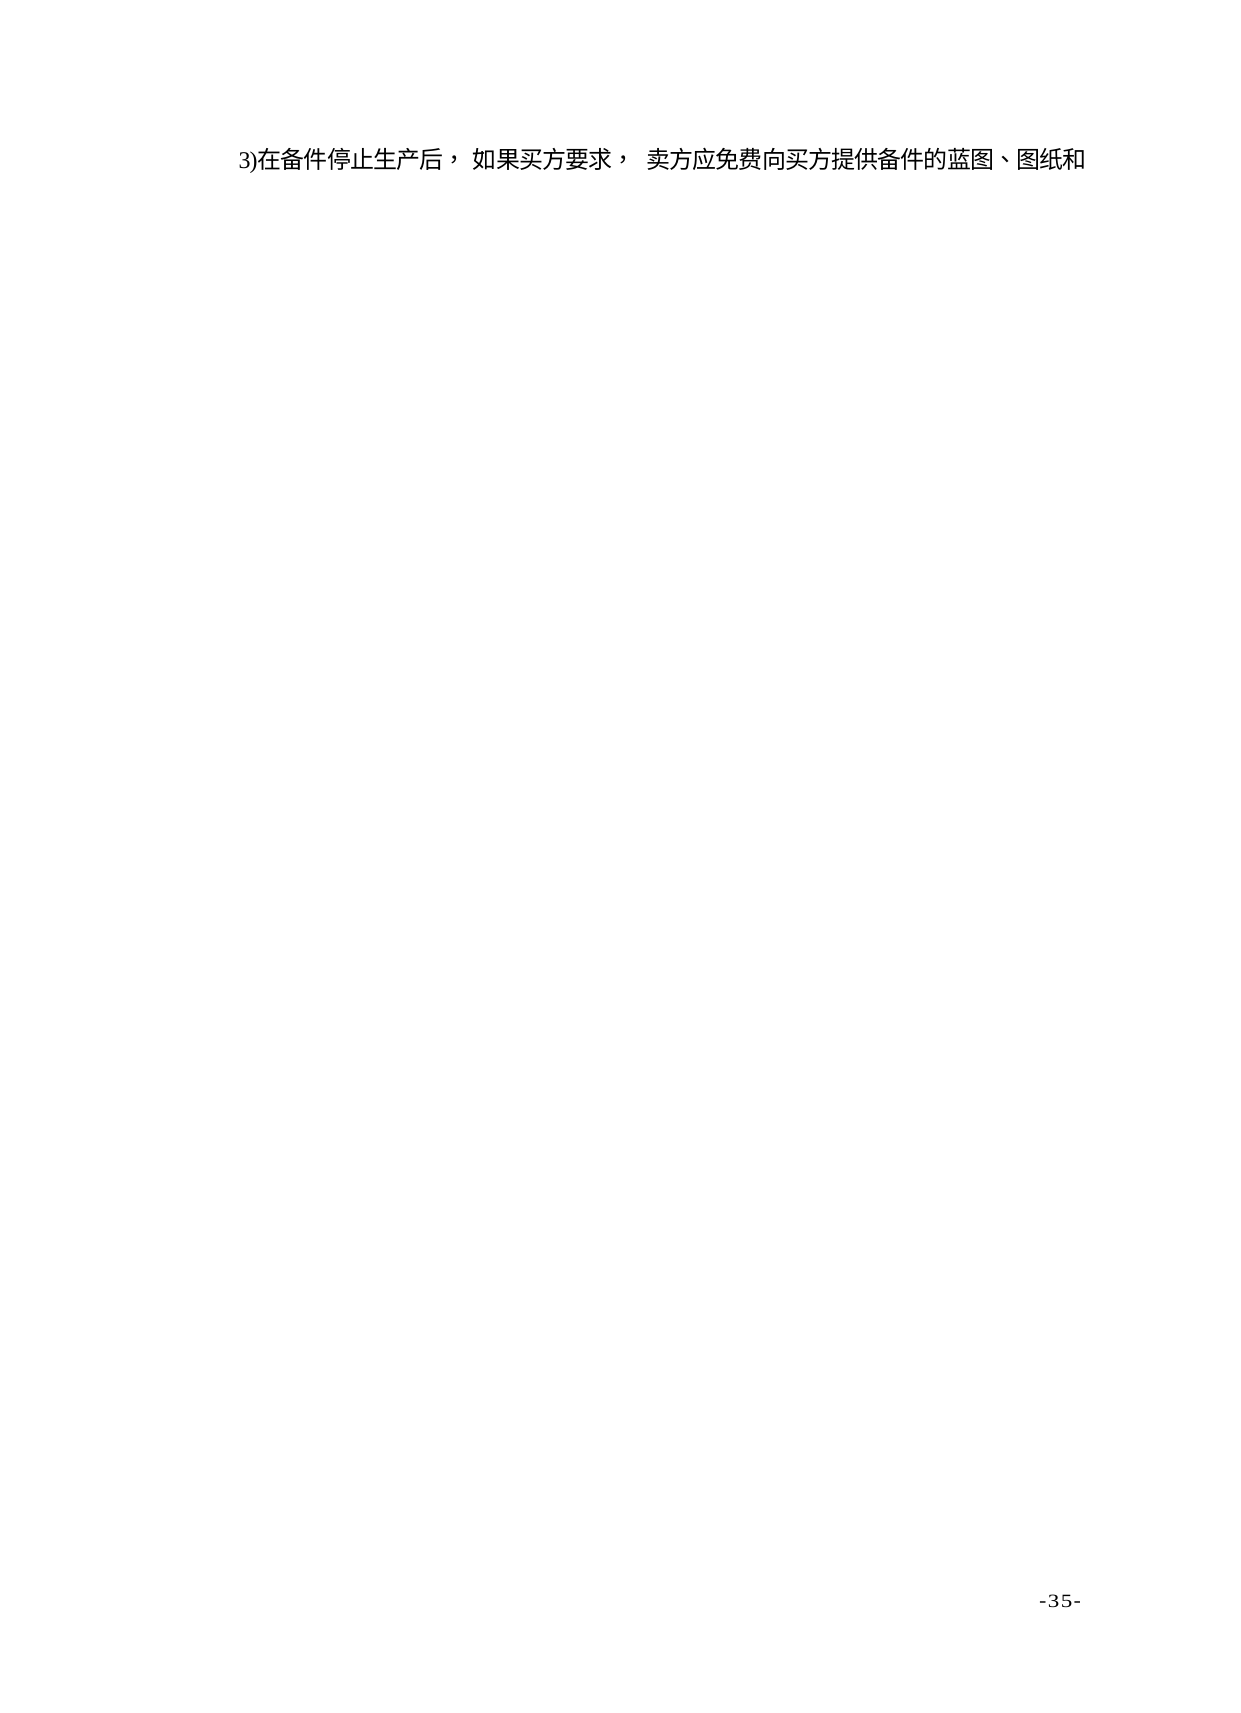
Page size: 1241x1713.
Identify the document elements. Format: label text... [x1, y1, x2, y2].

text 3)在备件停止生产后， 如果买方要求， 卖方应免费向买方提供备件的蓝图、图纸和 [238, 146, 1111, 174]
